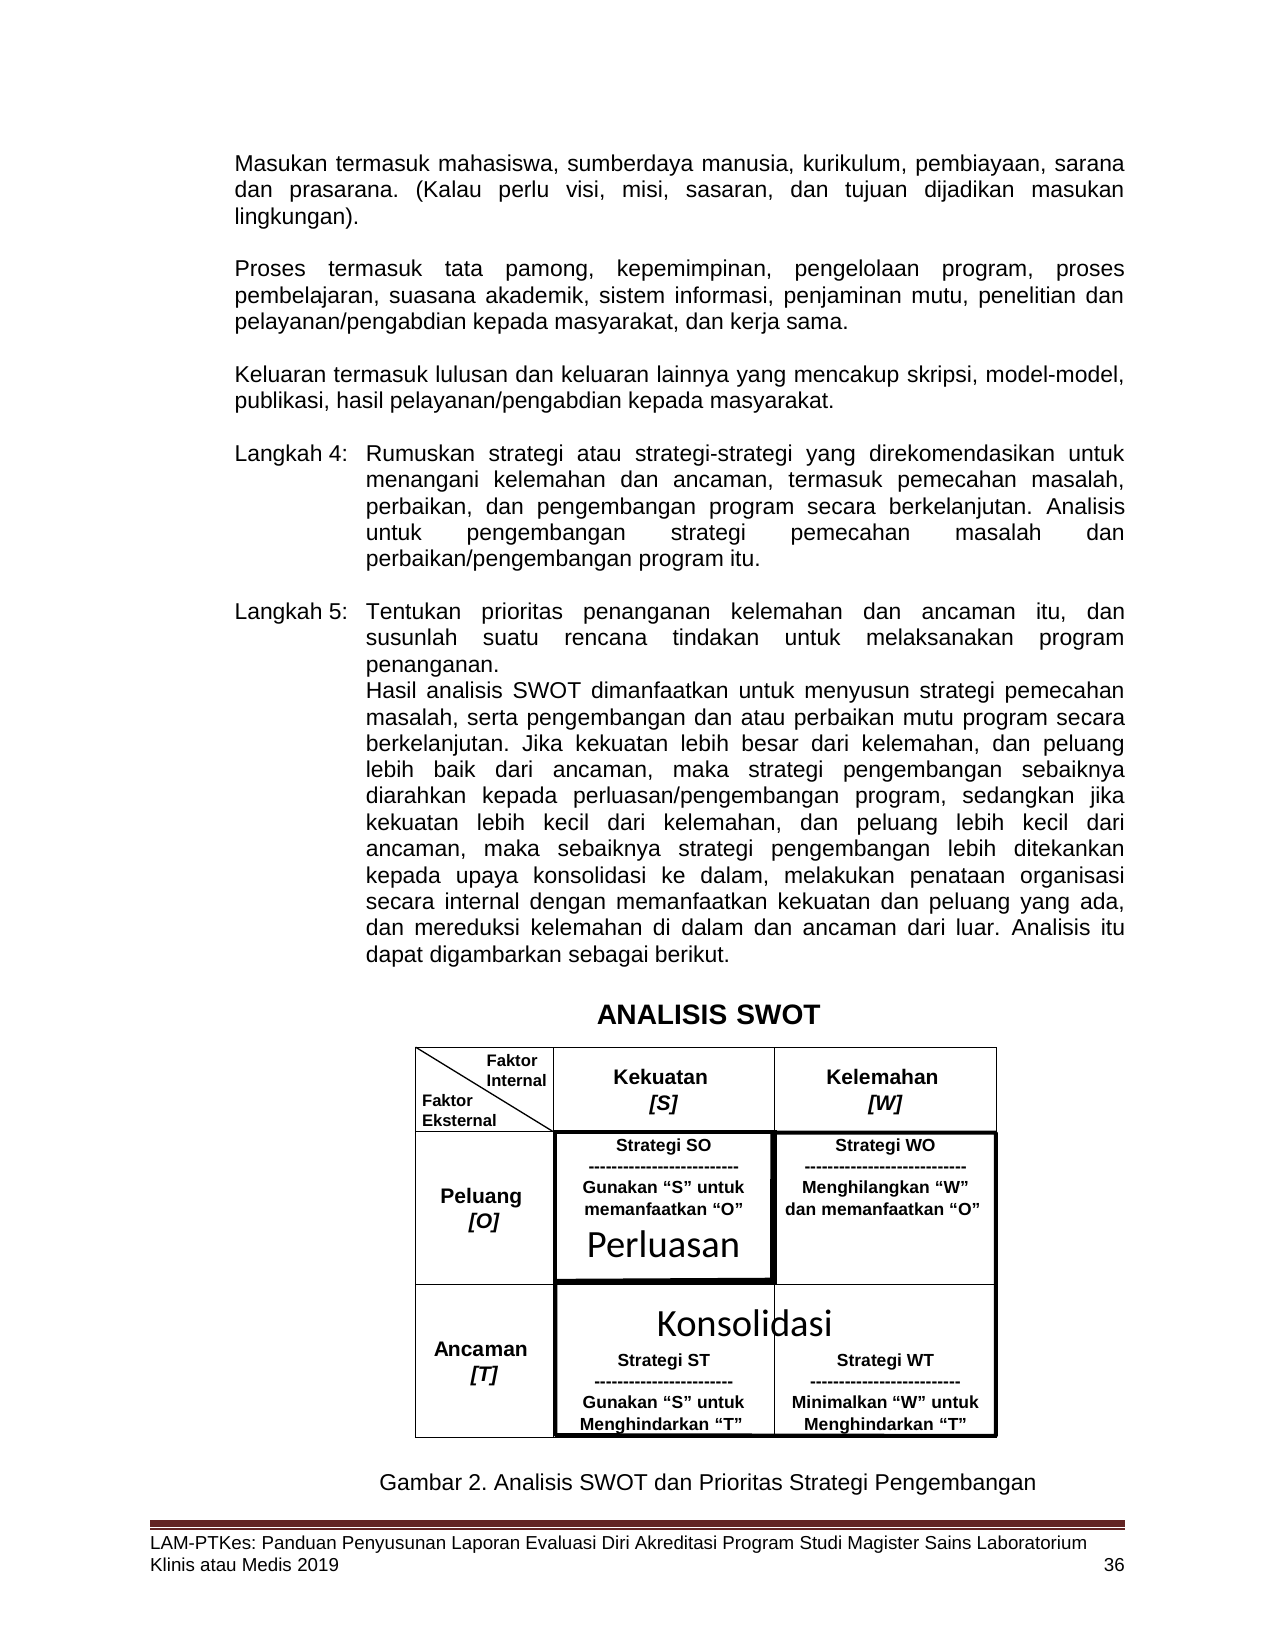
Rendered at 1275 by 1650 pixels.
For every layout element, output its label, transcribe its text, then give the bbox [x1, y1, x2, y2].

text Langkah 5: Tentukan prioritas penanganan kelemahan dan ancaman itu, dan susunlah suatu rencana tindakan untuk melaksanakan program penanganan. [234, 598, 1125, 677]
text Langkah 4: Rumuskan strategi atau strategi-strategi yang direkomendasikan untuk menangani kelemahan dan ancaman, termasuk pemecahan masalah, perbaikan, dan pengembangan program secara berkelanjutan. Analisis untuk pengembangan strategi pemecahan masalah dan perbaikan/pengembangan program itu. [234, 440, 1125, 572]
text Gambar 2. Analisis SWOT dan Prioritas Strategi Pengembangan [291, 1469, 1125, 1495]
text Keluaran termasuk lulusan dan keluaran lainnya yang mencakup skripsi, model-model, publikasi, hasil pelayanan/pengabdian kepada masyarakat. [234, 361, 1125, 413]
text Hasil analisis SWOT dimanfaatkan untuk menyusun strategi pemecahan masalah, serta pengembangan dan atau perbaikan mutu program secara berkelanjutan. Jika kekuatan lebih besar dari kelemahan, dan peluang lebih baik dari ancaman, maka strategi pengembangan sebaiknya diarahkan kepada perluasan/pengembangan program, sedangkan jika kekuatan lebih kecil dari kelemahan, dan peluang lebih kecil dari ancaman, maka sebaiknya strategi pengembangan lebih ditekankan kepada upaya konsolidasi ke dalam, melakukan penataan organisasi secara internal dengan memanfaatkan kekuatan dan peluang yang ada, dan mereduksi kelemahan di dalam dan ancaman dari luar. Analisis itu dapat digambarkan sebagai berikut. [366, 677, 1125, 967]
text Masukan termasuk mahasiswa, sumberdaya manusia, kurikulum, pembiayaan, sarana dan prasarana. (Kalau perlu visi, misi, sasaran, dan tujuan dijadikan masukan lingkungan). [234, 150, 1125, 229]
text Proses termasuk tata pamong, kepemimpinan, pengelolaan program, proses pembelajaran, suasana akademik, sistem informasi, penjaminan mutu, penelitian dan pelayanan/pengabdian kepada masyarakat, dan kerja sama. [234, 255, 1125, 334]
